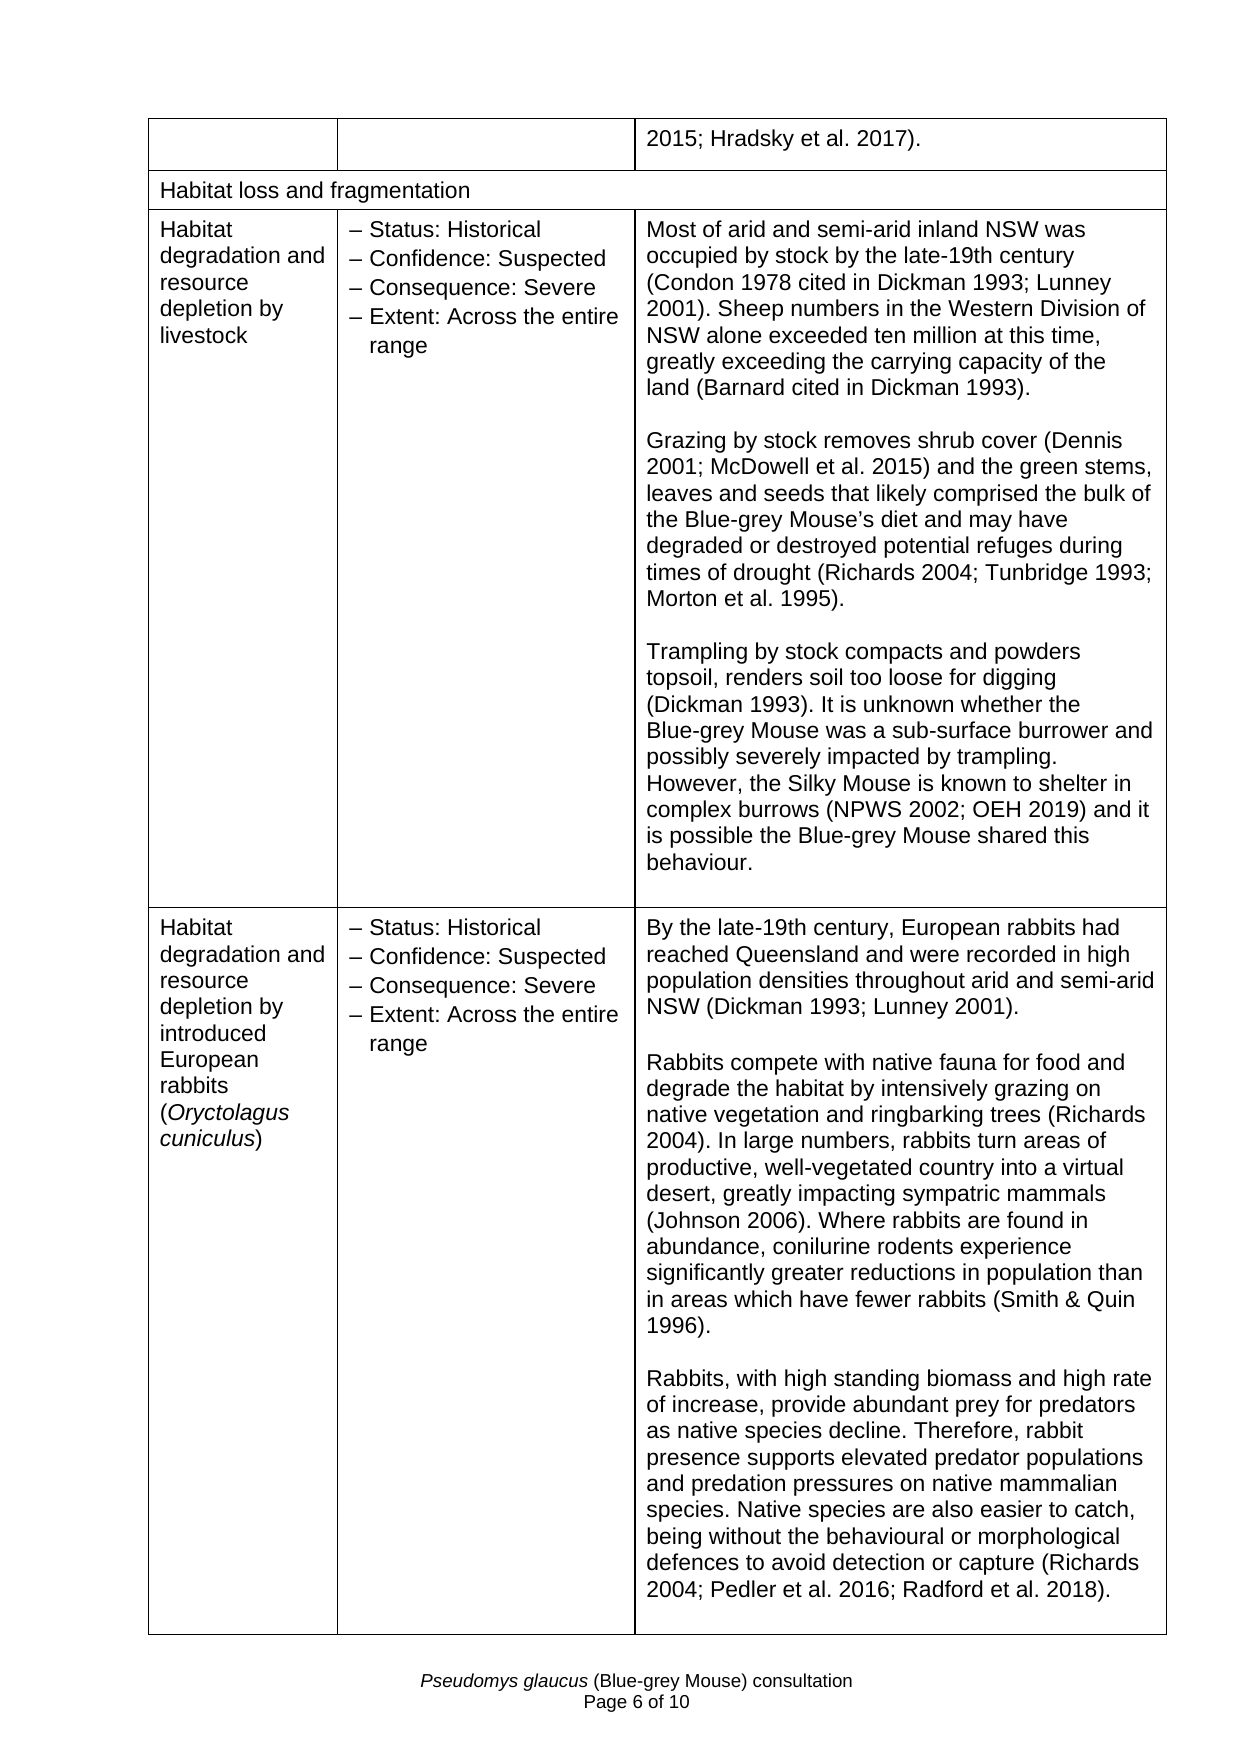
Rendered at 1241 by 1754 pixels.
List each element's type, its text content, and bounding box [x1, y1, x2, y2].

table_cell By the late-19th century, European rabbits had reached Queensland and were recorded in high population densities throughout arid and semi-arid NSW (Dickman 1993; Lunney 2001). Rabbits compete with native fauna for food and degrade the habitat by intensively grazing on native vegetation and ringbarking trees (Richards 2004). In large numbers, rabbits turn areas of productive, well-vegetated country into a virtual desert, greatly impacting sympatric mammals (Johnson 2006). Where rabbits are found in abundance, conilurine rodents experience significantly greater reductions in population than in areas which have fewer rabbits (Smith & Quin 1996). Rabbits, with high standing biomass and high rate of increase, provide abundant prey for predators as native species decline. Therefore, rabbit presence supports elevated predator populations and predation pressures on native mammalian species. Native species are also easier to catch, being without the behavioural or morphological defences to avoid detection or capture (Richards 2004; Pedler et al. 2016; Radford et al. 2018). [636, 908, 1166, 1634]
table_cell Status: Historical Confidence: Suspected Consequence: Severe Extent: Across the entire range [338, 908, 634, 1634]
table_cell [636, 119, 1166, 170]
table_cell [149, 119, 337, 170]
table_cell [338, 119, 634, 170]
table_cell Most of arid and semi-arid inland NSW was occupied by stock by the late-19th century (Condon 1978 cited in Dickman 1993; Lunney 2001). Sheep numbers in the Western Division of NSW alone exceeded ten million at this time, greatly exceeding the carrying capacity of the land (Barnard cited in Dickman 1993). Grazing by stock removes shrub cover (Dennis 2001; McDowell et al. 2015) and the green stems, leaves and seeds that likely comprised the bulk of the Blue-grey Mouse’s diet and may have degraded or destroyed potential refuges during times of drought (Richards 2004; Tunbridge 1993; Morton et al. 1995). Trampling by stock compacts and powders topsoil, renders soil too loose for digging (Dickman 1993). It is unknown whether the Blue-grey Mouse was a sub-surface burrower and possibly severely impacted by trampling. However, the Silky Mouse is known to shelter in complex burrows (NPWS 2002; OEH 2019) and it is possible the Blue-grey Mouse shared this behaviour. [636, 210, 1166, 907]
table_cell Habitat degradation and resource depletion by livestock [149, 210, 337, 907]
table_cell Status: Historical Confidence: Suspected Consequence: Severe Extent: Across the entire range [338, 210, 634, 907]
table_cell Habitat loss and fragmentation [149, 171, 1166, 209]
table_cell Habitat degradation and resource depletion by introduced European rabbits (Oryctolagus cuniculus) [149, 908, 337, 1634]
